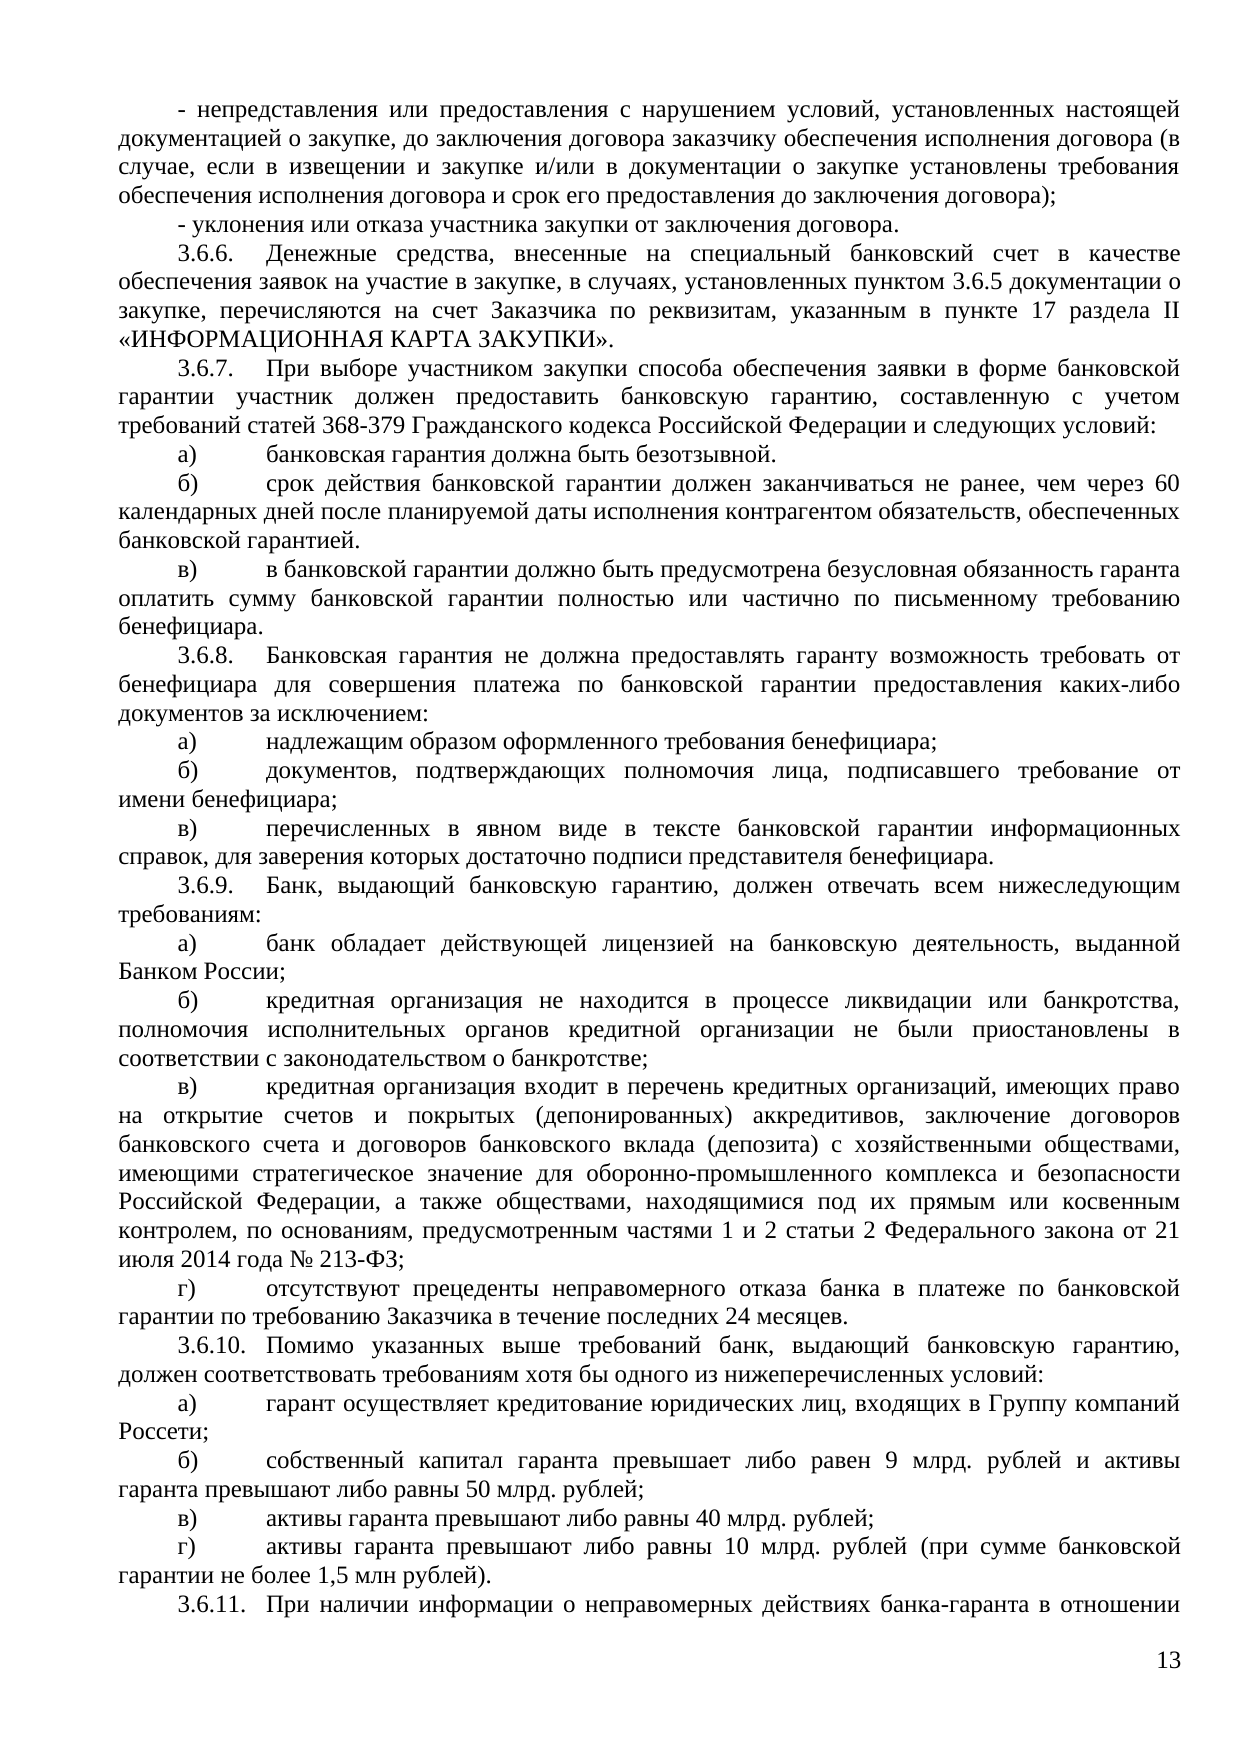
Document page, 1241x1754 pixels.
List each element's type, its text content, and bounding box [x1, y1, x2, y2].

list собственный капитал гаранта превышает либо равен 9 млрд. рублей и активы гаранта превышают либо равны 50 млрд. рублей; [118, 1445, 1181, 1503]
list отсутствуют прецеденты неправомерного отказа банка в платеже по банковской гарантии по требованию Заказчика в течение последних 24 месяцев. [118, 1273, 1181, 1330]
list банковская гарантия должна быть безотзывной. [118, 439, 1181, 468]
subtitle Денежные средства, внесенные на специальный банковский счет в качестве обеспечения заявок на участие в закупке, в случаях, установленных пунктом 3.6.5 документации о закупке, перечисляются на счет Заказчика по реквизитам, указанным в пункте 17 раздела II «ИНФОРМАЦИОННАЯ КАРТА ЗАКУПКИ». [118, 238, 1181, 353]
list гарант осуществляет кредитование юридических лиц, входящих в Группу компаний Россети; [118, 1388, 1181, 1445]
subtitle Банк, выдающий банковскую гарантию, должен отвечать всем нижеследующим требованиям: [118, 870, 1181, 928]
list документов, подтверждающих полномочия лица, подписавшего требование от имени бенефициара; [118, 755, 1181, 813]
subtitle Помимо указанных выше требований банк, выдающий банковскую гарантию, должен соответствовать требованиям хотя бы одного из нижеперечисленных условий: [118, 1330, 1181, 1388]
text - непредставления или предоставления с нарушением условий, установленных настоящей документацией о закупке, до заключения договора заказчику обеспечения исполнения договора (в случае, если в извещении и закупке и/или в документации о закупке установлены требования обеспечения исполнения договора и срок его предоставления до заключения договора); [118, 94, 1181, 209]
subtitle При выборе участником закупки способа обеспечения заявки в форме банковской гарантии участник должен предоставить банковскую гарантию, составленную с учетом требований статей 368-379 Гражданского кодекса Российской Федерации и следующих условий: [118, 353, 1181, 439]
list надлежащим образом оформленного требования бенефициара; [118, 726, 1181, 755]
text - уклонения или отказа участника закупки от заключения договора. [118, 209, 1181, 238]
subtitle Банковская гарантия не должна предоставлять гаранту возможность требовать от бенефициара для совершения платежа по банковской гарантии предоставления каких-либо документов за исключением: [118, 640, 1181, 726]
list срок действия банковской гарантии должен заканчиваться не ранее, чем через 60 календарных дней после планируемой даты исполнения контрагентом обязательств, обеспеченных банковской гарантией. [118, 468, 1181, 554]
list в банковской гарантии должно быть предусмотрена безусловная обязанность гаранта оплатить сумму банковской гарантии полностью или частично по письменному требованию бенефициара. [118, 554, 1181, 640]
list банк обладает действующей лицензией на банковскую деятельность, выданной Банком России; [118, 928, 1181, 985]
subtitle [118, 1589, 1181, 1618]
list перечисленных в явном виде в тексте банковской гарантии информационных справок, для заверения которых достаточно подписи представителя бенефициара. [118, 813, 1181, 870]
list активы гаранта превышают либо равны 10 млрд. рублей (при сумме банковской гарантии не более 1,5 млн рублей). [118, 1531, 1181, 1589]
list активы гаранта превышают либо равны 40 млрд. рублей; [118, 1503, 1181, 1531]
list кредитная организация входит в перечень кредитных организаций, имеющих право на открытие счетов и покрытых (депонированных) аккредитивов, заключение договоров банковского счета и договоров банковского вклада (депозита) с хозяйственными обществами, имеющими стратегическое значение для оборонно-промышленного комплекса и безопасности Российской Федерации, а также обществами, находящимися под их прямым или косвенным контролем, по основаниям, предусмотренным частями 1 и 2 статьи 2 Федерального закона от 21 июля 2014 года № 213-ФЗ; [118, 1071, 1181, 1273]
list кредитная организация не находится в процессе ликвидации или банкротства, полномочия исполнительных органов кредитной организации не были приостановлены в соответствии с законодательством о банкротстве; [118, 985, 1181, 1071]
